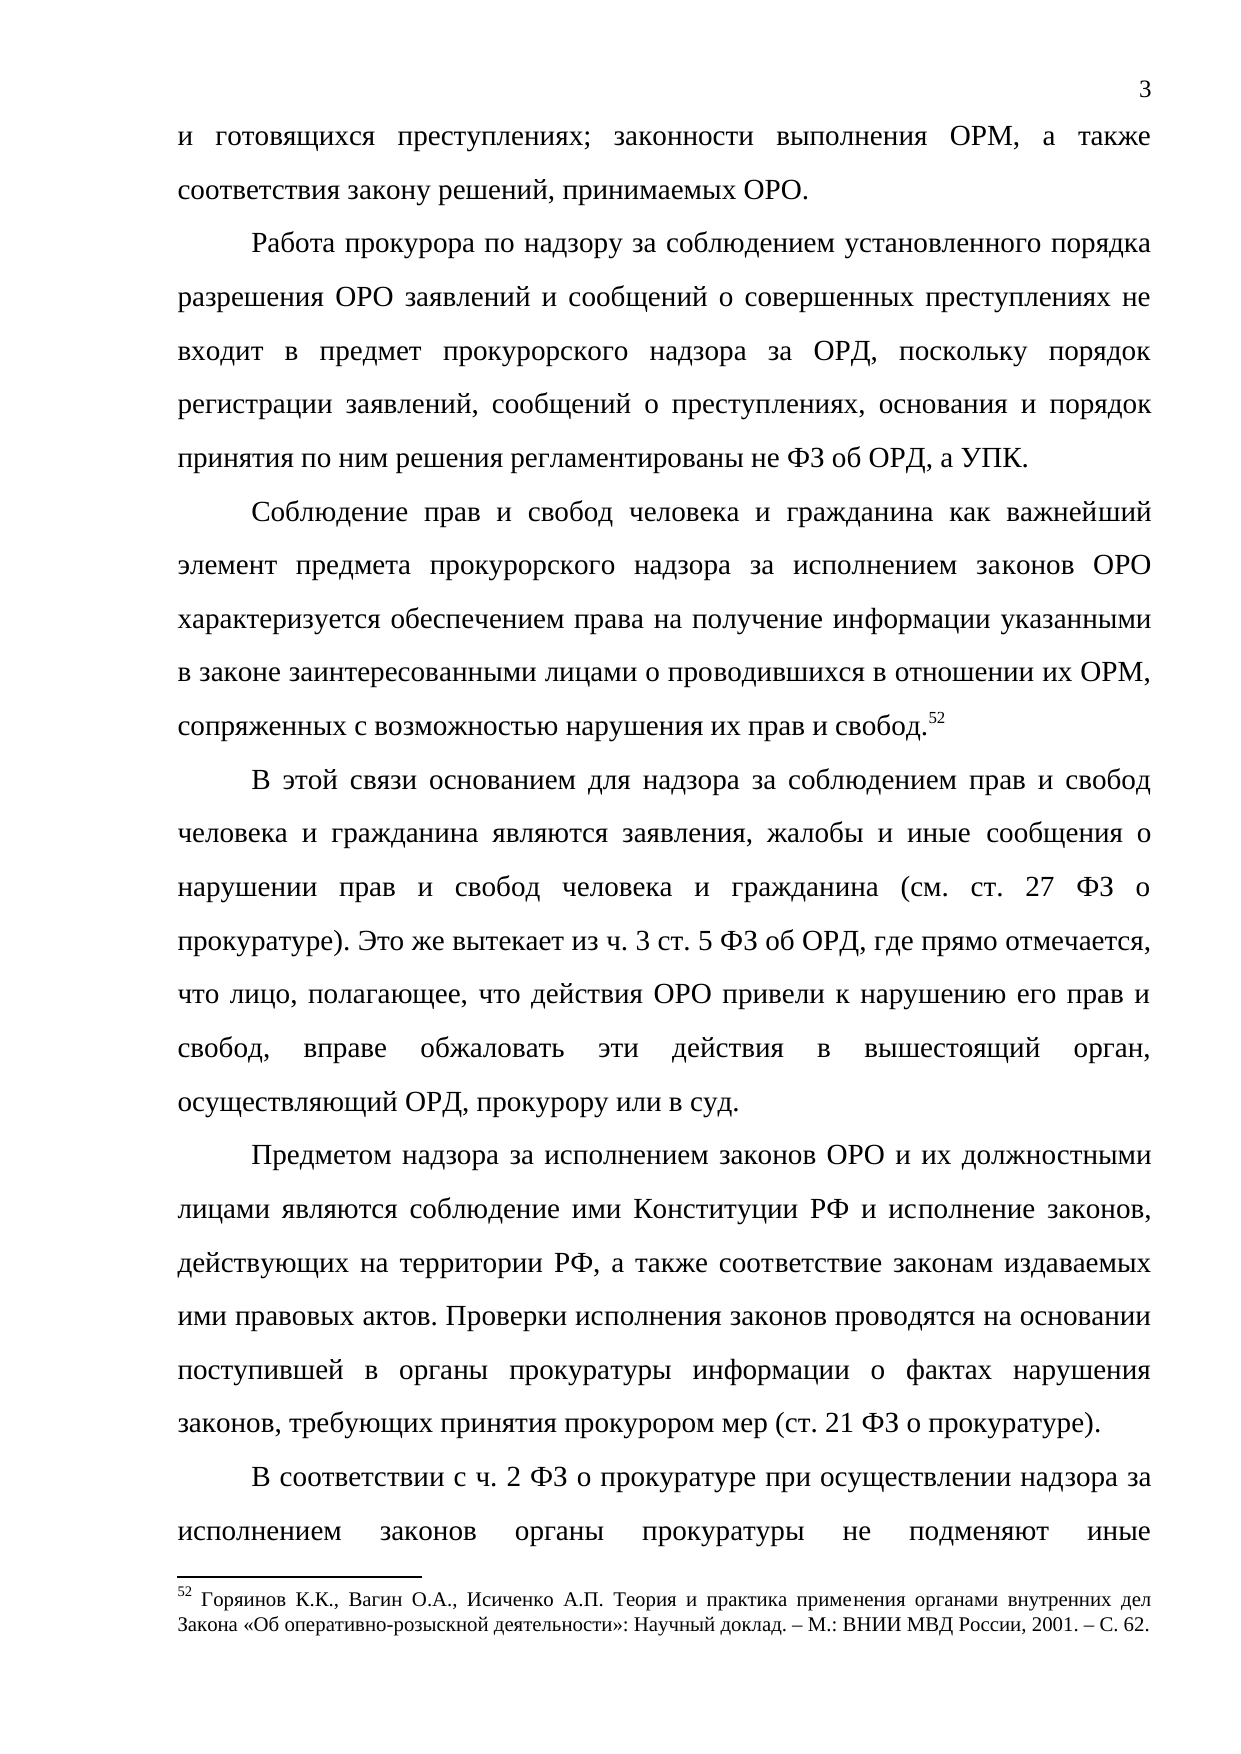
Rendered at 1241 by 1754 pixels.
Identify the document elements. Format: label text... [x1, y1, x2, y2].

text В этой связи основанием для надзора за соблюдением прав и свобод человека и гражданина являются заявления, жалобы и иные сообщения о нарушении прав и свобод человека и гражданина (см. ст. 27 ФЗ о прокуратуре). Это же вытекает из ч. 3 ст. 5 ФЗ об ОРД, где прямо отмечается, что лицо, полагающее, что действия ОРО привели к нарушению его прав и свобод, вправе обжаловать эти действия в вышестоящий орган, осуществляющий ОРД, прокурору или в суд. [177, 762, 1152, 1117]
text Предметом надзора за исполнением законов ОРО и их должностными лицами являются соблюдение ими Конституции РФ и исполнение законов, действующих на территории РФ, а также соответствие законам издаваемых ими правовых актов. Проверки исполнения законов проводятся на основании поступившей в органы прокуратуры информации о фактах нарушения законов, требующих принятия прокурором мер (ст. 21 ФЗ о прокуратуре). [177, 1137, 1152, 1439]
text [177, 1459, 1152, 1546]
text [177, 118, 1152, 205]
text Соблюдение прав и свобод человека и гражданина как важнейший элемент предмета прокурорского надзора за исполнением законов ОРО характеризуется обеспечением права на получение информации указанными в законе заинтересованными лицами о проводившихся в отношении их ОРМ, сопряженных с возможностью нарушения их прав и свобод. [177, 494, 1152, 742]
text Работа прокурора по надзору за соблюдением установленного порядка разрешения ОРО заявлений и сообщений о совершенных преступлениях не входит в предмет прокурорского надзора за ОРД, поскольку порядок регистрации заявлений, сообщений о преступлениях, основания и порядок принятия по ним решения регламентированы не ФЗ об ОРД, а УПК. [177, 225, 1152, 473]
